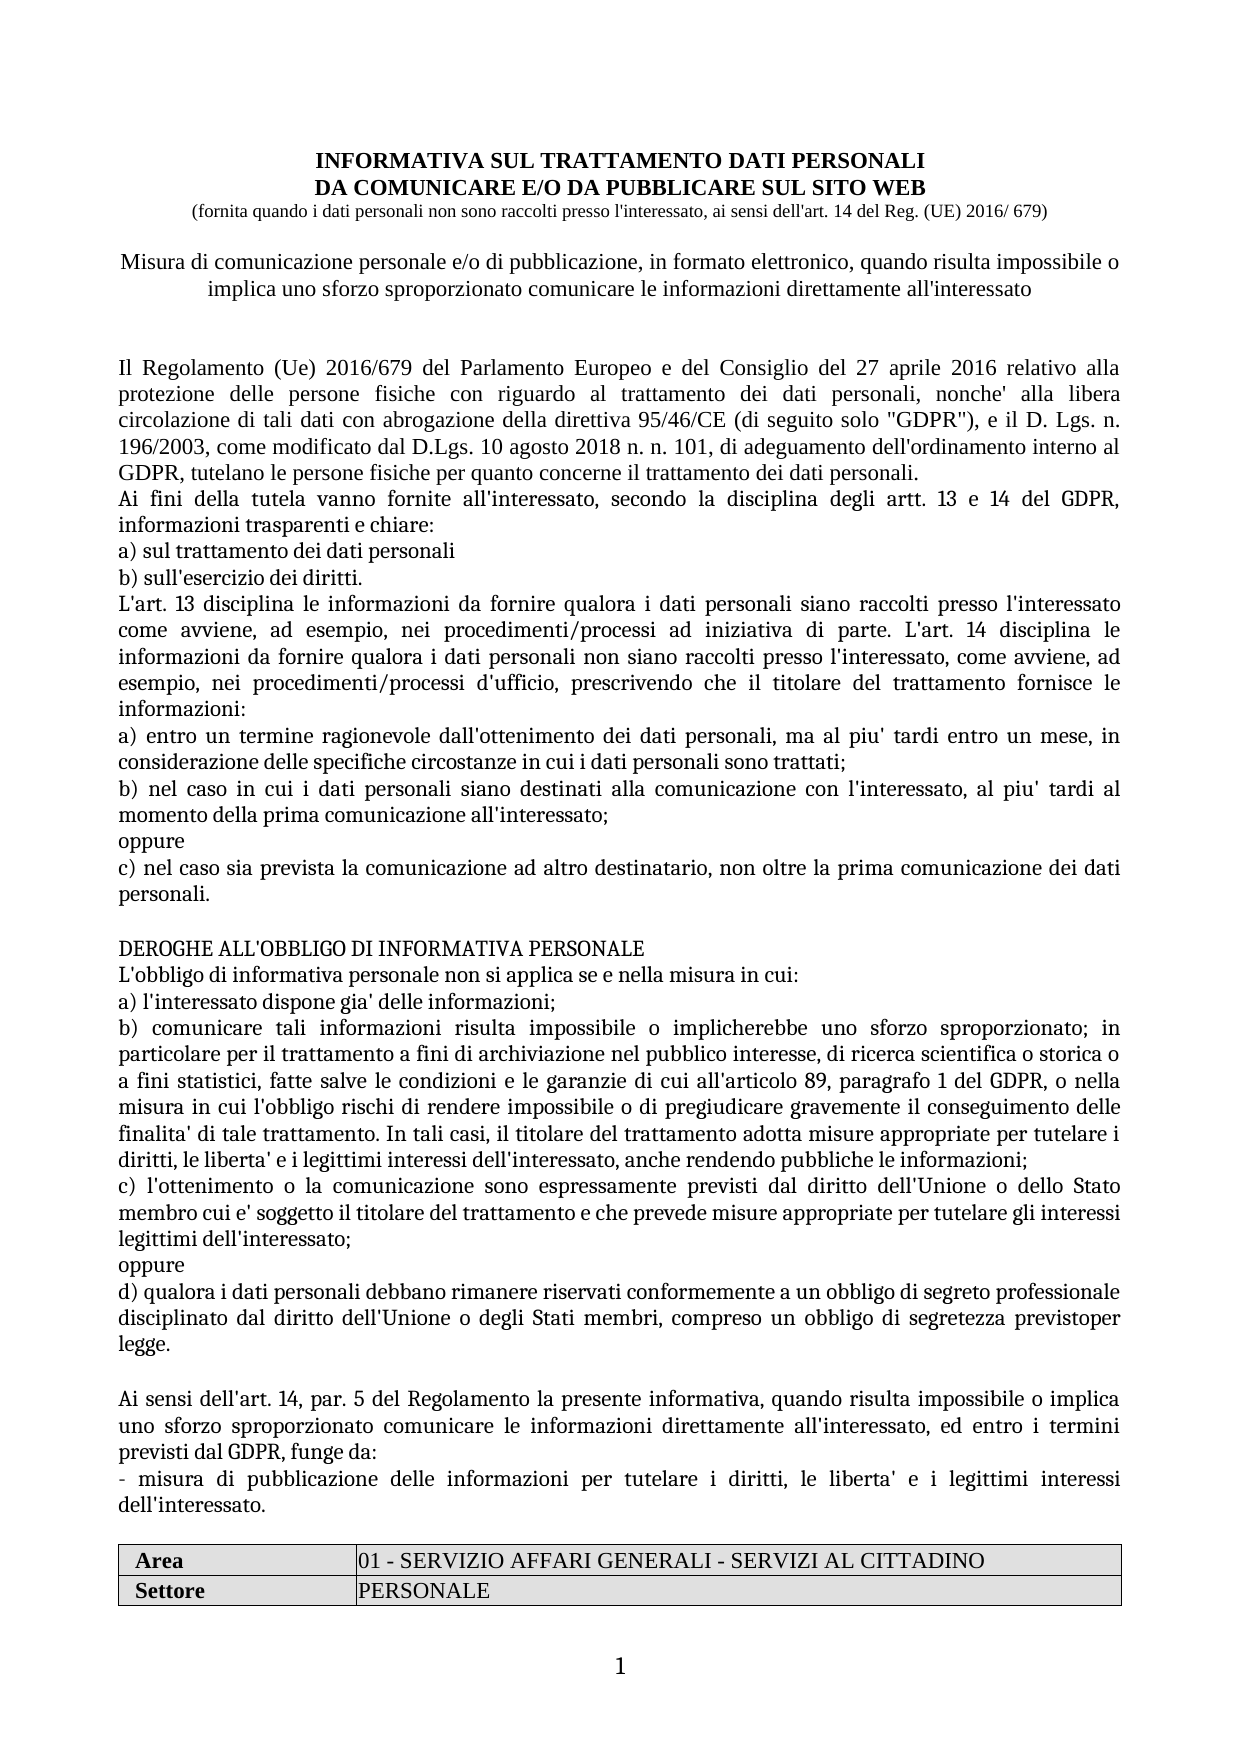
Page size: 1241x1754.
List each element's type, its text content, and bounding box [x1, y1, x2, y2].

text DEROGHE ALL'OBBLIGO DI INFORMATIVA PERSONALE [118, 936, 1122, 962]
text DA COMUNICARE E/O DA PUBBLICARE SUL SITO WEB [118, 174, 1122, 200]
table_header 01 - SERVIZIO AFFARI GENERALI - SERVIZI AL CITTADINO [357, 1545, 1121, 1575]
text c) nel caso sia prevista la comunicazione ad altro destinatario, non oltre la prima comunicazione dei dati personali. [118, 854, 1122, 907]
table_cell Settore [119, 1576, 356, 1605]
text b) nel caso in cui i dati personali siano destinati alla comunicazione con l'interessato, al piu' tardi al momento della prima comunicazione all'interessato; [118, 775, 1122, 828]
text oppure [118, 828, 1122, 854]
text b) sull'esercizio dei diritti. [118, 564, 1122, 591]
text c) l'ottenimento o la comunicazione sono espressamente previsti dal diritto dell'Unione o dello Stato membro cui e' soggetto il titolare del trattamento e che prevede misure appropriate per tutelare gli interessi legittimi dell'interessato; [118, 1173, 1122, 1252]
text L'art. 13 disciplina le informazioni da fornire qualora i dati personali siano raccolti presso l'interessato come avviene, ad esempio, nei procedimenti/processi ad iniziativa di parte. L'art. 14 disciplina le informazioni da fornire qualora i dati personali non siano raccolti presso l'interessato, come avviene, ad esempio, nei procedimenti/processi d'ufficio, prescrivendo che il titolare del trattamento fornisce le informazioni: [118, 591, 1122, 723]
text b) comunicare tali informazioni risulta impossibile o implicherebbe uno sforzo sproporzionato; in particolare per il trattamento a fini di archiviazione nel pubblico interesse, di ricerca scientifica o storica o a fini statistici, fatte salve le condizioni e le garanzie di cui all'articolo 89, paragrafo 1 del GDPR, o nella misura in cui l'obbligo rischi di rendere impossibile o di pregiudicare gravemente il conseguimento delle finalita' di tale trattamento. In tali casi, il titolare del trattamento adotta misure appropriate per tutelare i diritti, le liberta' e i legittimi interessi dell'interessato, anche rendendo pubbliche le informazioni; [118, 1015, 1122, 1173]
text INFORMATIVA SUL TRATTAMENTO DATI PERSONALI [118, 148, 1122, 174]
text - misura di pubblicazione delle informazioni per tutelare i diritti, le liberta' e i legittimi interessi dell'interessato. [118, 1465, 1122, 1518]
table_cell PERSONALE [357, 1576, 1121, 1605]
text Misura di comunicazione personale e/o di pubblicazione, in formato elettronico, quando risulta impossibile o implica uno sforzo sproporzionato comunicare le informazioni direttamente all'interessato [118, 248, 1122, 301]
text Ai sensi dell'art. 14, par. 5 del Regolamento la presente informativa, quando risulta impossibile o implica uno sforzo sproporzionato comunicare le informazioni direttamente all'interessato, ed entro i termini previsti dal GDPR, funge da: [118, 1386, 1122, 1465]
text (fornita quando i dati personali non sono raccolti presso l'interessato, ai sensi dell'art. 14 del Reg. (UE) 2016/ 679) [118, 200, 1122, 222]
text Ai fini della tutela vanno fornite all'interessato, secondo la disciplina degli artt. 13 e 14 del GDPR, informazioni trasparenti e chiare: [118, 485, 1122, 538]
text oppure [118, 1252, 1122, 1278]
text d) qualora i dati personali debbano rimanere riservati conformemente a un obbligo di segreto professionale disciplinato dal diritto dell'Unione o degli Stati membri, compreso un obbligo di segretezza previstoper legge. [118, 1278, 1122, 1357]
text a) l'interessato dispone gia' delle informazioni; [118, 988, 1122, 1015]
text Il Regolamento (Ue) 2016/679 del Parlamento Europeo e del Consiglio del 27 aprile 2016 relativo alla protezione delle persone fisiche con riguardo al trattamento dei dati personali, nonche' alla libera circolazione di tali dati con abrogazione della direttiva 95/46/CE (di seguito solo "GDPR"), e il D. Lgs. n. 196/2003, come modificato dal D.Lgs. 10 agosto 2018 n. n. 101, di adeguamento dell'ordinamento interno al GDPR, tutelano le persone fisiche per quanto concerne il trattamento dei dati personali. [118, 354, 1122, 485]
text L'obbligo di informativa personale non si applica se e nella misura in cui: [118, 962, 1122, 988]
text a) entro un termine ragionevole dall'ottenimento dei dati personali, ma al piu' tardi entro un mese, in considerazione delle specifiche circostanze in cui i dati personali sono trattati; [118, 723, 1122, 775]
table_header Area [119, 1545, 356, 1575]
text a) sul trattamento dei dati personali [118, 538, 1122, 564]
